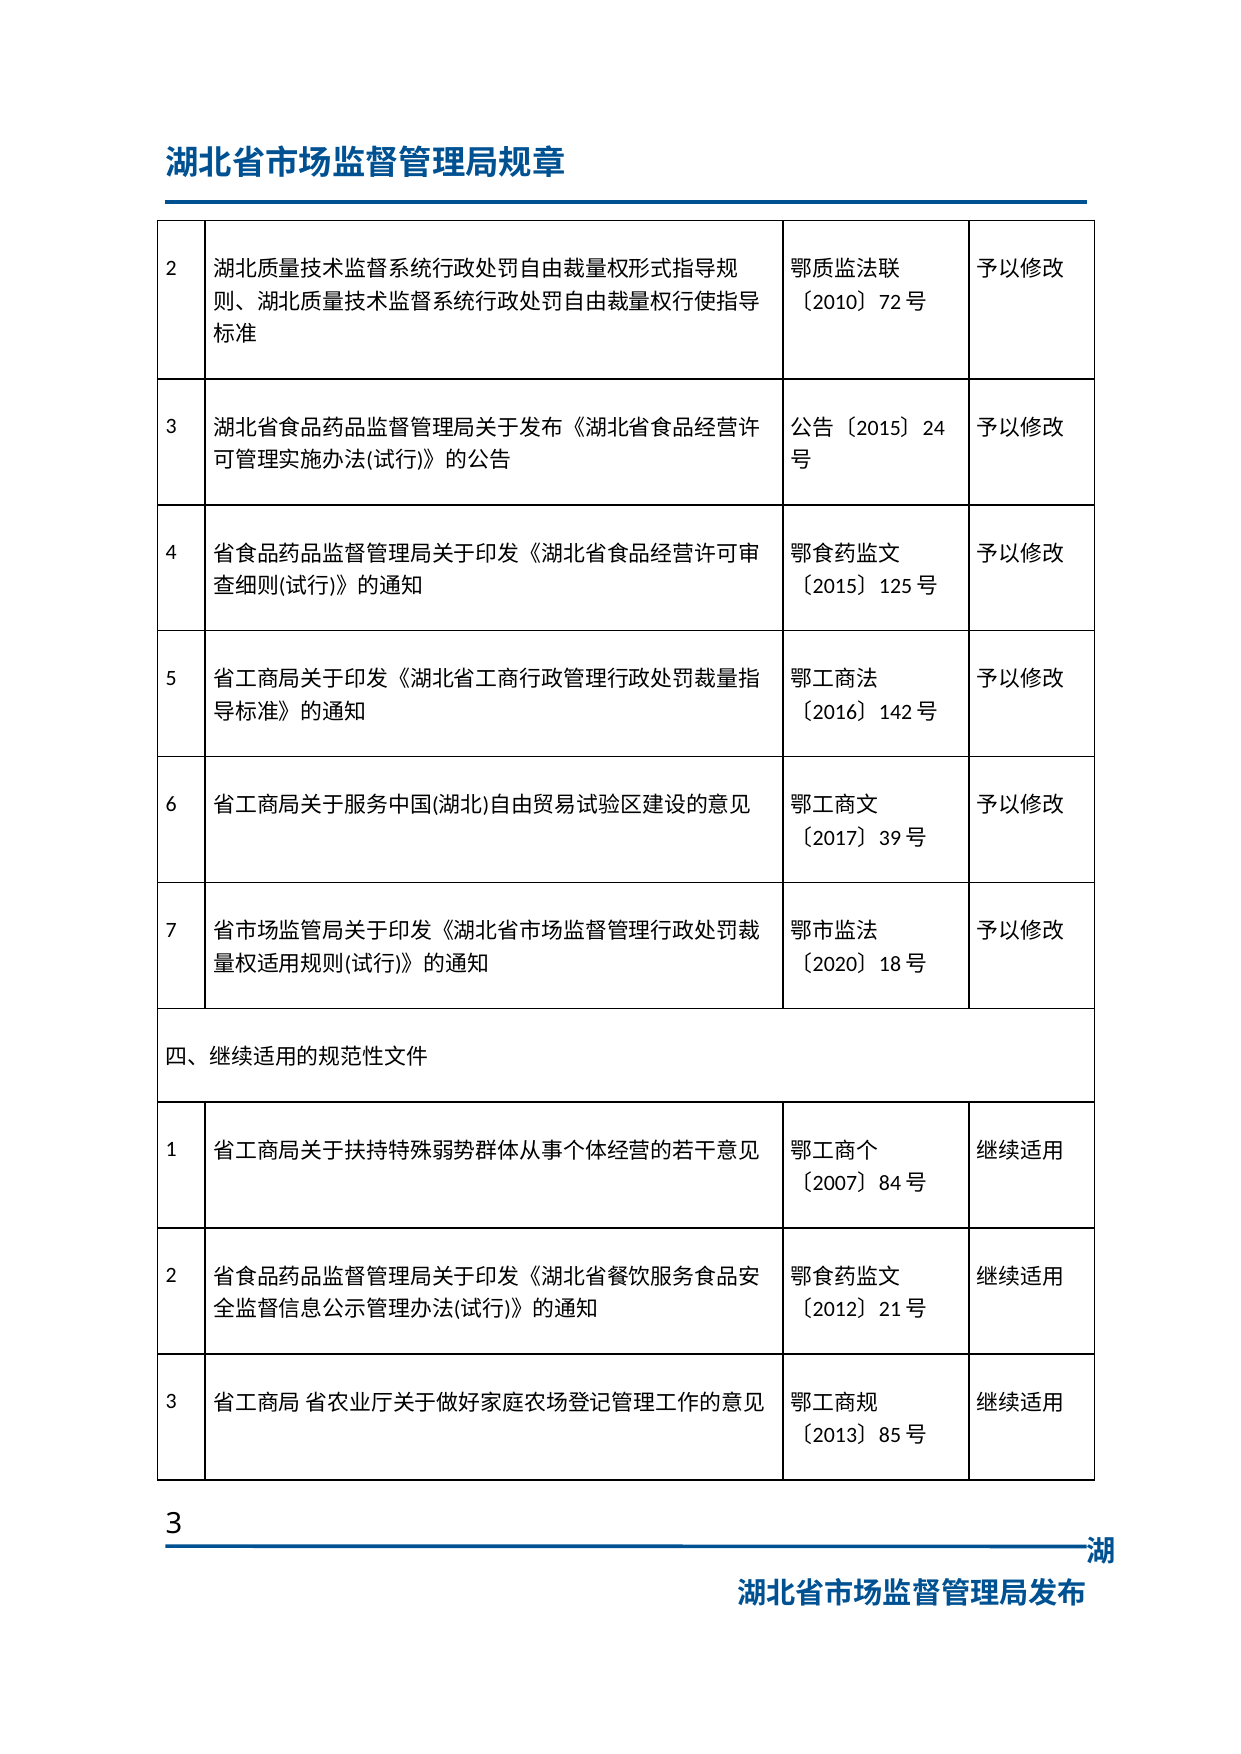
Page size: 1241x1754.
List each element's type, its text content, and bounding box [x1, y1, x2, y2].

table_cell 3 [158, 380, 204, 504]
table_cell 省工商局 省农业厅关于做好家庭农场登记管理工作的意见 [206, 1355, 782, 1479]
table_cell 予以修改 [970, 506, 1094, 630]
table_cell 继续适用 [970, 1229, 1094, 1353]
table_cell 2 [158, 1229, 204, 1353]
table_cell 7 [158, 883, 204, 1008]
table_cell 省食品药品监督管理局关于印发《湖北省餐饮服务食品安全监督信息公示管理办法(试行)》的通知 [206, 1229, 782, 1353]
table_cell 予以修改 [970, 757, 1094, 882]
table_cell 鄂食药监文〔2015〕125号 [784, 506, 968, 630]
table_cell 2 [158, 221, 204, 378]
table_cell 予以修改 [970, 380, 1094, 504]
table_cell 4 [158, 506, 204, 630]
table_cell 予以修改 [970, 883, 1094, 1008]
table_cell 鄂质监法联〔2010〕72号 [784, 221, 968, 378]
table_cell 鄂工商法〔2016〕142号 [784, 631, 968, 756]
table_cell 5 [158, 631, 204, 756]
table_cell 公告〔2015〕24号 [784, 380, 968, 504]
table_cell 继续适用 [970, 1103, 1094, 1227]
table_cell 鄂工商文〔2017〕39号 [784, 757, 968, 882]
table_cell 予以修改 [970, 631, 1094, 756]
table_cell 鄂食药监文〔2012〕21号 [784, 1229, 968, 1353]
table_cell 湖北省食品药品监督管理局关于发布《湖北省食品经营许可管理实施办法(试行)》的公告 [206, 380, 782, 504]
table_cell 6 [158, 757, 204, 882]
table_cell 省市场监管局关于印发《湖北省市场监督管理行政处罚裁量权适用规则(试行)》的通知 [206, 883, 782, 1008]
table_cell 省工商局关于扶持特殊弱势群体从事个体经营的若干意见 [206, 1103, 782, 1227]
table_cell 鄂工商个〔2007〕84号 [784, 1103, 968, 1227]
table_cell 省食品药品监督管理局关于印发《湖北省食品经营许可审查细则(试行)》的通知 [206, 506, 782, 630]
table_cell 3 [158, 1355, 204, 1479]
table_cell 予以修改 [970, 221, 1094, 378]
table_cell 四、继续适用的规范性文件 [158, 1009, 1094, 1101]
table_cell 鄂工商规〔2013〕85号 [784, 1355, 968, 1479]
table_cell 省工商局关于服务中国(湖北)自由贸易试验区建设的意见 [206, 757, 782, 882]
table_cell 鄂市监法〔2020〕18号 [784, 883, 968, 1008]
table_cell 继续适用 [970, 1355, 1094, 1479]
table_cell 1 [158, 1103, 204, 1227]
table_cell 省工商局关于印发《湖北省工商行政管理行政处罚裁量指导标准》的通知 [206, 631, 782, 756]
table_cell 湖北质量技术监督系统行政处罚自由裁量权形式指导规则、湖北质量技术监督系统行政处罚自由裁量权行使指导标准 [206, 221, 782, 378]
